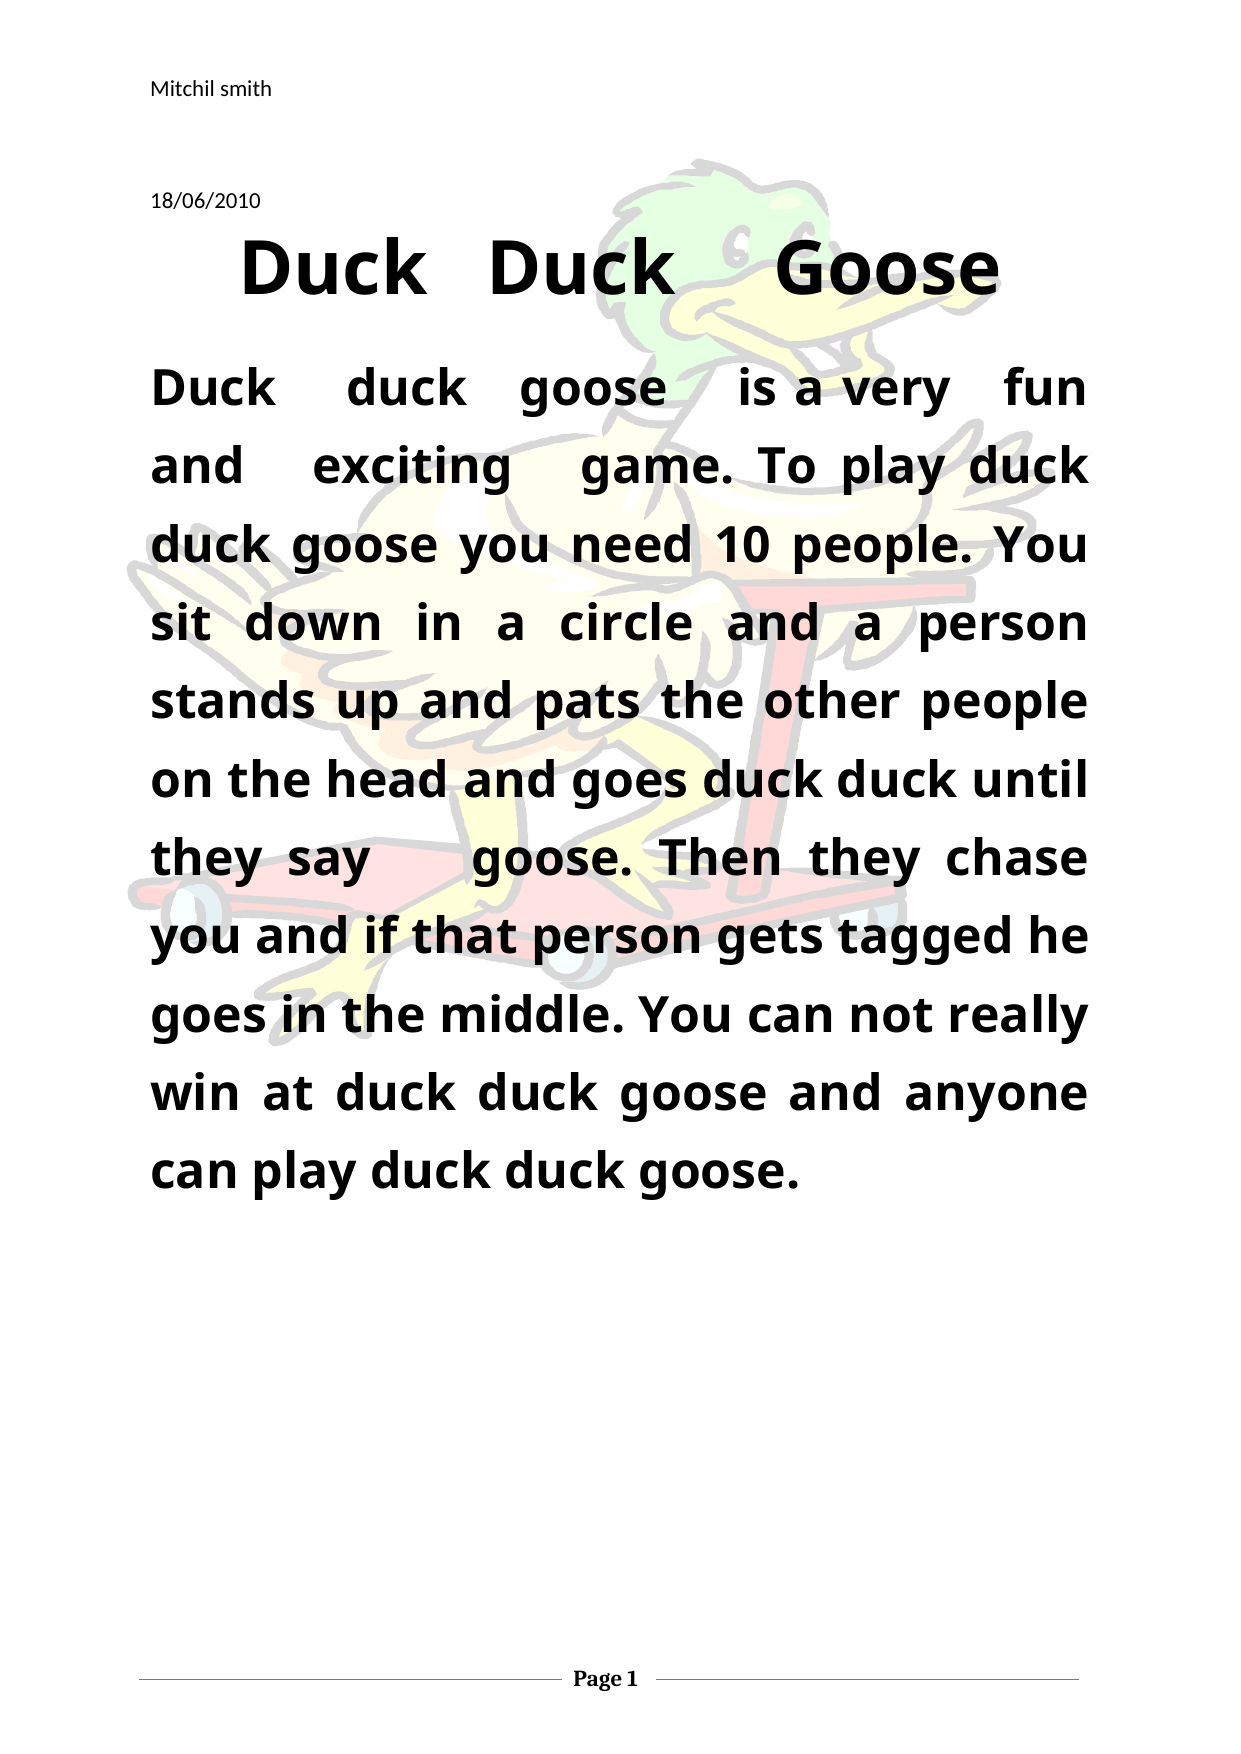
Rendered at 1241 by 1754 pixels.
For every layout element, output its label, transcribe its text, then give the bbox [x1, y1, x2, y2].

text Duck Duck Goose [150, 214, 1090, 316]
text Duck duck goose is a very fun and exciting game. To play duck duck goose you need 10 people. You sit down in a circle and a person stands up and pats the other people on the head and goes duck duck until they say goose. Then they chase you and if that person gets tagged he goes in the middle. You can not really win at duck duck goose and anyone can play duck duck goose. [150, 352, 1090, 1204]
